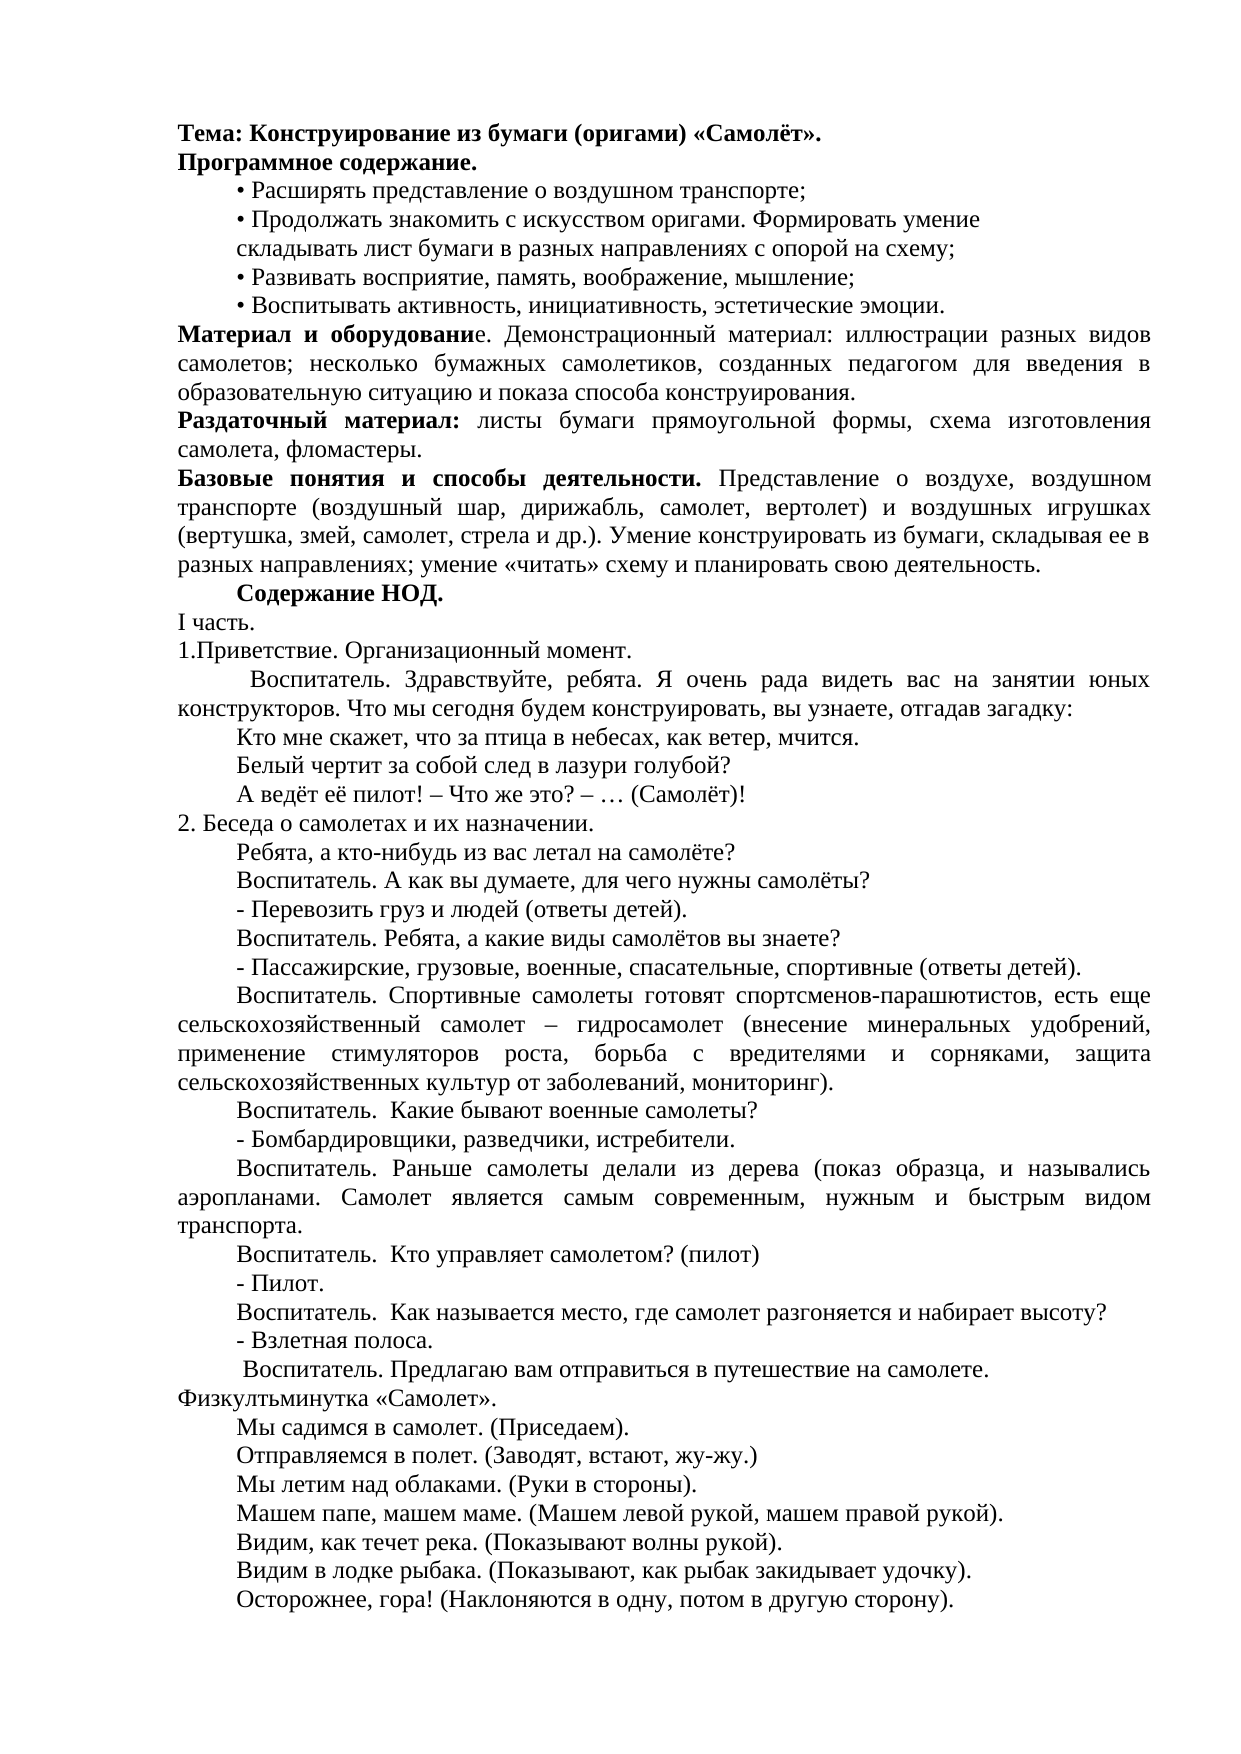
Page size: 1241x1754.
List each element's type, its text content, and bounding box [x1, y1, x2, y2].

text Мы садимся в самолет. (Приседаем). [177, 1412, 1152, 1441]
text - Пассажирские, грузовые, военные, спасательные, спортивные (ответы детей). [177, 952, 1152, 981]
text Ребята, а кто-нибудь из вас летал на самолёте? [177, 837, 1152, 866]
text - Пилот. [177, 1268, 1152, 1297]
text - Бомбардировщики, разведчики, истребители. [177, 1124, 1152, 1153]
text Воспитатель. Какие бывают военные самолеты? [177, 1096, 1152, 1124]
text • Воспитывать активность, инициативность, эстетические эмоции. [177, 291, 1152, 319]
text Воспитатель. Как называется место, где самолет разгоняется и набирает высоту? [177, 1297, 1152, 1326]
text - Перевозить груз и людей (ответы детей). [177, 894, 1152, 923]
text Видим в лодке рыбака. (Показывают, как рыбак закидывает удочку). [177, 1556, 1152, 1584]
text • Развивать восприятие, память, воображение, мышление; [177, 262, 1152, 291]
text Воспитатель. Предлагаю вам отправиться в путешествие на самолете. [177, 1354, 1152, 1383]
text Раздаточный материал: листы бумаги прямоугольной формы, схема изготовления самолета, фломастеры. [177, 406, 1152, 463]
text Мы летим над облаками. (Руки в стороны). [177, 1469, 1152, 1498]
text Воспитатель. А как вы думаете, для чего нужны самолёты? [177, 866, 1152, 894]
text 1.Приветствие. Организационный момент. [177, 636, 1152, 664]
text Воспитатель. Ребята, а какие виды самолётов вы знаете? [177, 923, 1152, 952]
text А ведёт её пилот! – Что же это? – … (Самолёт)! [177, 779, 1152, 808]
text Кто мне скажет, что за птица в небесах, как ветер, мчится. [177, 722, 1152, 751]
text I часть. [177, 607, 1152, 636]
text Белый чертит за собой след в лазури голубой? [177, 751, 1152, 779]
text Материал и оборудование. Демонстрационный материал: иллюстрации разных видов самолетов; несколько бумажных самолетиков, созданных педагогом для введения в образовательную ситуацию и показа способа конструирования. [177, 319, 1152, 406]
text Видим, как течет река. (Показывают волны рукой). [177, 1527, 1152, 1556]
text Отправляемся в полет. (Заводят, встают, жу-жу.) [177, 1441, 1152, 1469]
text Осторожнее, гора! (Наклоняются в одну, потом в другую сторону). [177, 1584, 1152, 1613]
text • Расширять представление о воздушном транспорте; [177, 176, 1152, 204]
text Тема: Конструирование из бумаги (оригами) «Самолёт». [177, 118, 1152, 147]
text Воспитатель. Кто управляет самолетом? (пилот) [177, 1239, 1152, 1268]
text 2. Беседа о самолетах и их назначении. [177, 808, 1152, 837]
text Воспитатель. Раньше самолеты делали из дерева (показ образца, и назывались аэропланами. Самолет является самым современным, нужным и быстрым видом транспорта. [177, 1153, 1152, 1239]
text - Взлетная полоса. [177, 1326, 1152, 1354]
text • Продолжать знакомить с искусством оригами. Формировать умение [177, 204, 1152, 233]
text Физкултьминутка «Самолет». [177, 1383, 1152, 1412]
text Воспитатель. Спортивные самолеты готовят спортсменов-парашютистов, есть еще сельскохозяйственный самолет – гидросамолет (внесение минеральных удобрений, применение стимуляторов роста, борьба с вредителями и сорняками, защита сельскохозяйственных культур от заболеваний, мониторинг). [177, 981, 1152, 1096]
text Базовые понятия и способы деятельности. Представление о воздухе, воздушном транспорте (воздушный шар, дирижабль, самолет, вертолет) и воздушных игрушках (вертушка, змей, самолет, стрела и др.). Умение конструировать из бумаги, складывая ее в разных направлениях; умение «читать» схему и планировать свою деятельность. [177, 463, 1152, 578]
text складывать лист бумаги в разных направлениях с опорой на схему; [177, 233, 1152, 262]
text Машем папе, машем маме. (Машем левой рукой, машем правой рукой). [177, 1498, 1152, 1527]
text Воспитатель. Здравствуйте, ребята. Я очень рада видеть вас на занятии юных конструкторов. Что мы сегодня будем конструировать, вы узнаете, отгадав загадку: [177, 664, 1152, 722]
text Содержание НОД. [177, 578, 1152, 607]
text Программное содержание. [177, 147, 1152, 176]
